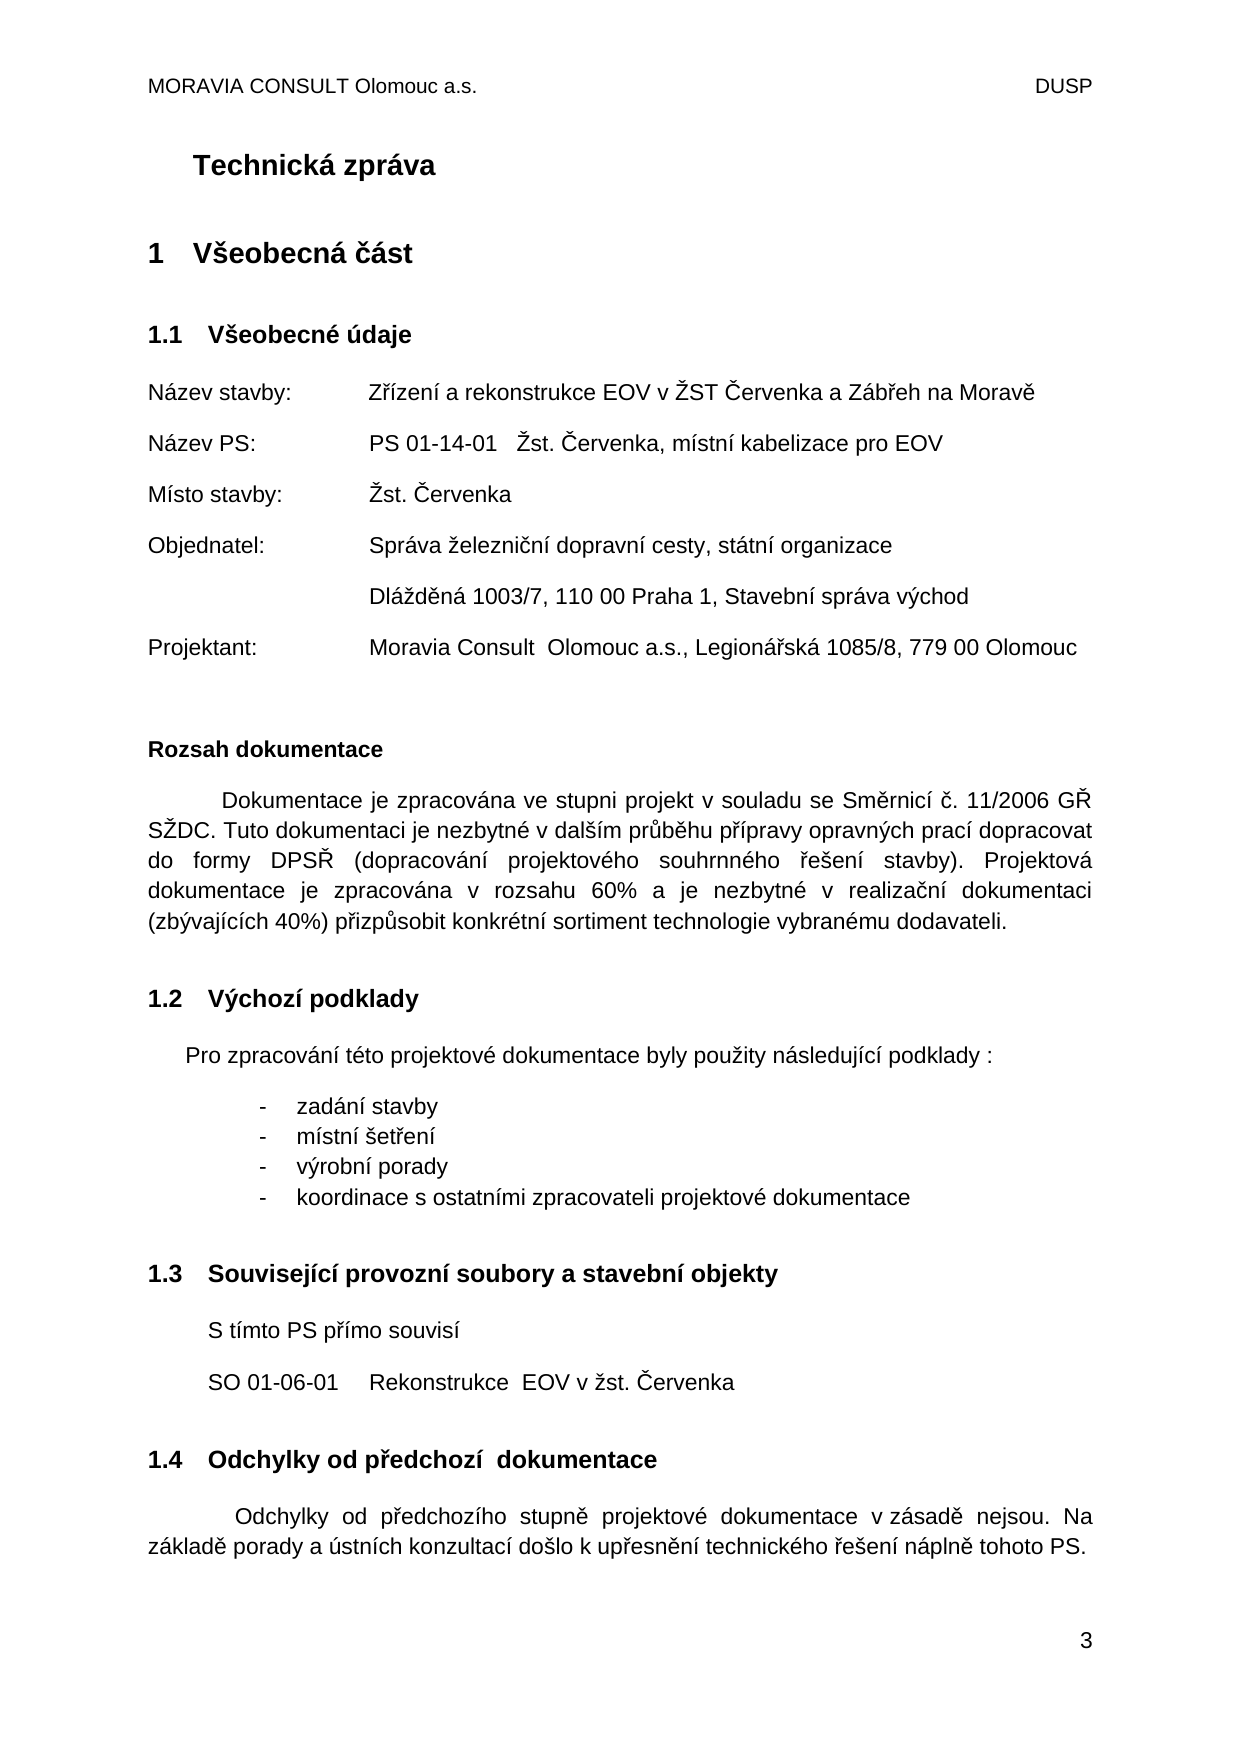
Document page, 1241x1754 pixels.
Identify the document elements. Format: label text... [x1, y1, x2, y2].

text Název stavby: Zřízení a rekonstrukce EOV v ŽST Červenka a Zábřeh na Moravě [148, 378, 1093, 405]
text Dlážděná 1003/7, 110 00 Praha 1, Stavební správa východ [148, 583, 1093, 609]
list výrobní porady [259, 1153, 1093, 1179]
text Pro zpracování této projektové dokumentace byly použity následující podklady : [148, 1042, 1093, 1068]
text Název PS: PS 01-14-01 Žst. Červenka, místní kabelizace pro EOV [148, 429, 1093, 456]
text SO 01-06-01 Rekonstrukce EOV v žst. Červenka [148, 1368, 1093, 1395]
subtitle Odchylky od předchozí dokumentace [148, 1444, 1093, 1473]
subtitle Výchozí podklady [148, 984, 1093, 1012]
text S tímto PS přímo souvisí [148, 1317, 1093, 1344]
subtitle Technická zpráva [148, 148, 1093, 181]
list zadání stavby [259, 1093, 1093, 1119]
text Místo stavby: Žst. Červenka [148, 481, 1093, 507]
text Dokumentace je zpracována ve stupni projekt v souladu se Směrnicí č. 11/2006 GŘ SŽDC. Tuto dokumentaci je nezbytné v dalším průběhu přípravy opravných prací dopracovat do formy DPSŘ (dopracování projektového souhrnného řešení stavby). Projektová dokumentace je zpracována v rozsahu 60% a je nezbytné v realizační dokumentaci (zbývajících 40%) přizpůsobit konkrétní sortiment technologie vybranému dodavateli. [148, 787, 1093, 934]
subtitle Všeobecné údaje [148, 321, 1093, 349]
text Objednatel: Správa železniční dopravní cesty, státní organizace [148, 532, 1093, 558]
subtitle Všeobecná část [148, 236, 1093, 270]
text Rozsah dokumentace [148, 736, 1093, 762]
list místní šetření [259, 1123, 1093, 1149]
list koordinace s ostatními zpracovateli projektové dokumentace [259, 1183, 1093, 1210]
text Odchylky od předchozího stupně projektové dokumentace v zásadě nejsou. Na základě porady a ústních konzultací došlo k upřesnění technického řešení náplně tohoto PS. [148, 1503, 1093, 1559]
subtitle Související provozní soubory a stavební objekty [148, 1259, 1093, 1288]
text Projektant: Moravia Consult Olomouc a.s., Legionářská 1085/8, 779 00 Olomouc [148, 634, 1093, 660]
